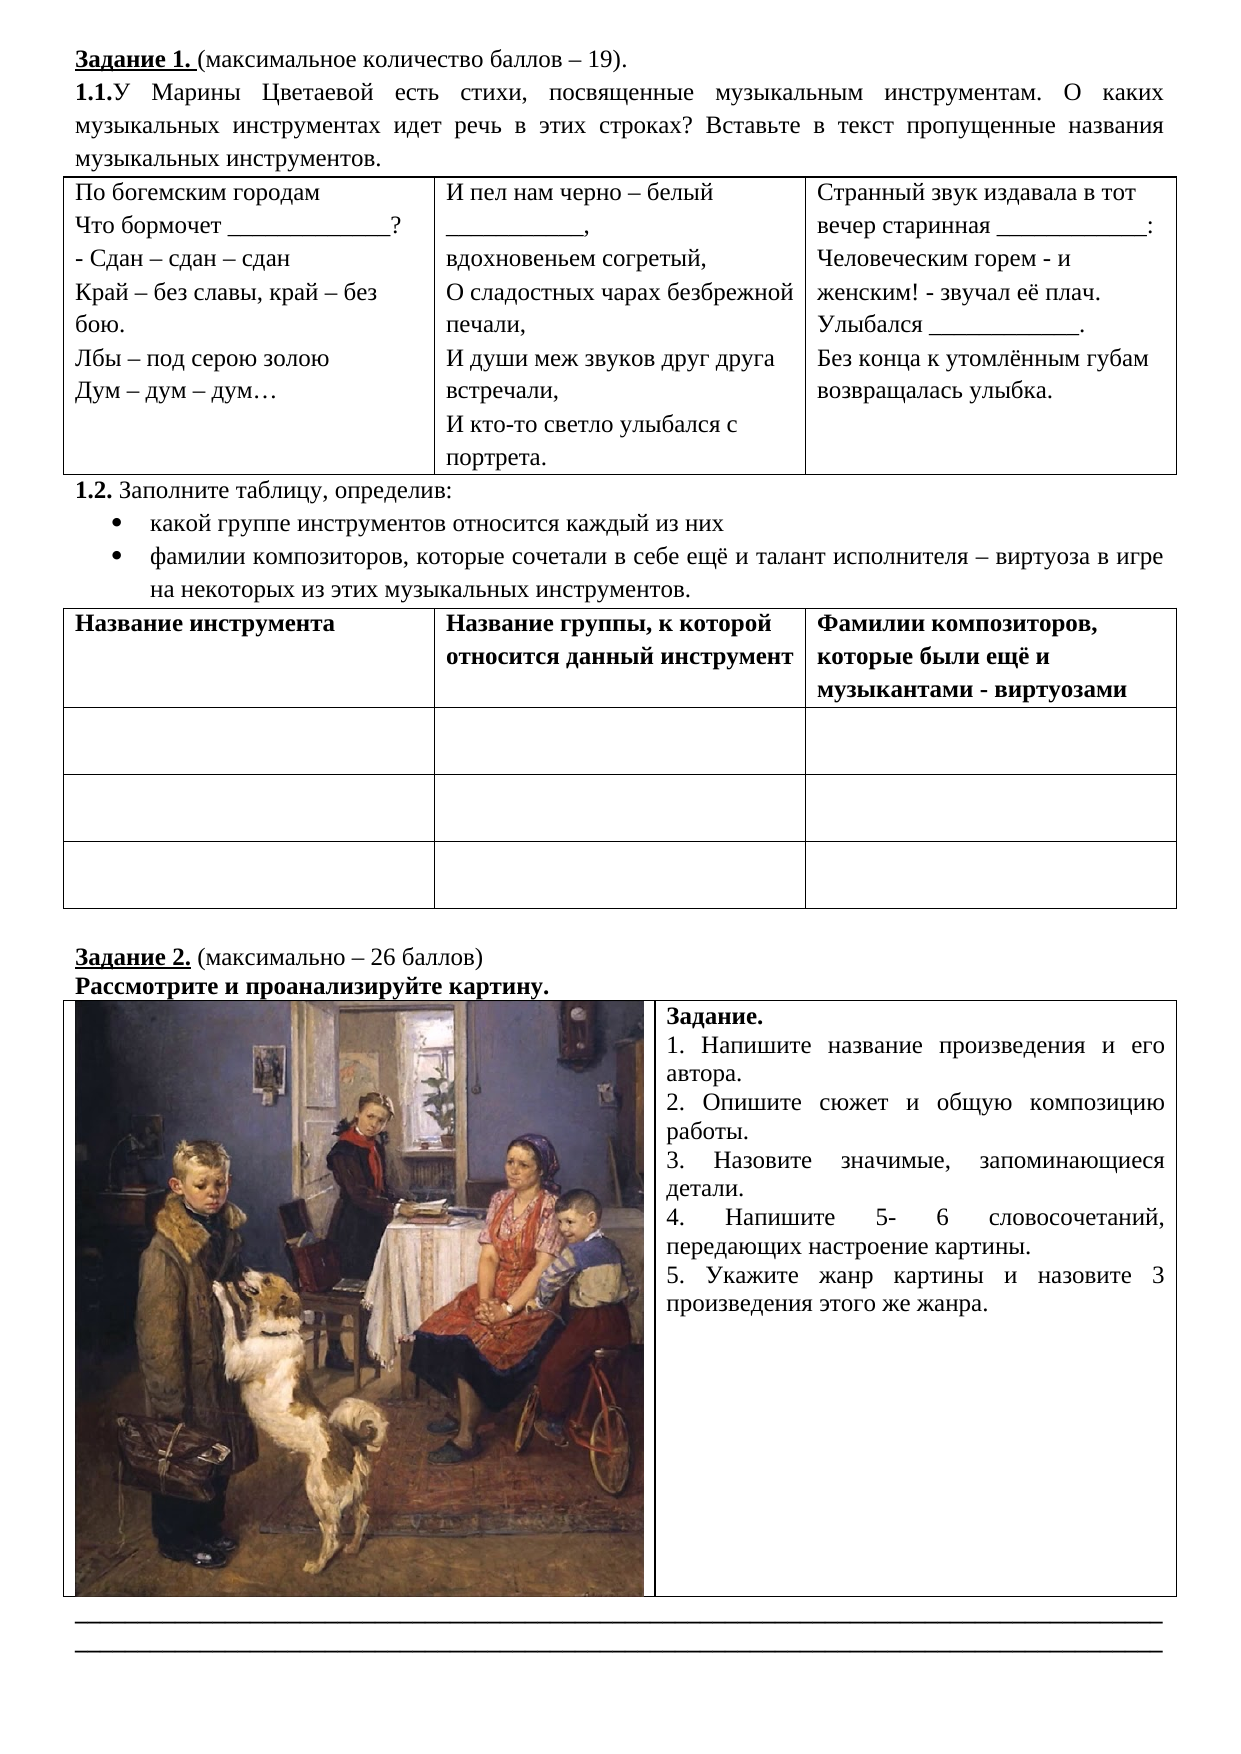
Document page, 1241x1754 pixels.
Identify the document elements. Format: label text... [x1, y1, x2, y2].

list какой группе инструментов относится каждый из них [112, 508, 1165, 537]
text Задание 2. (максимально – 26 баллов) [75, 942, 1165, 971]
table_header Фамилии композиторов, которые были ещё и музыкантами - виртуозами [806, 609, 1176, 707]
table_header И пел нам черно – белый ___________, вдохновеньем согретый, О сладостных чарах безбрежной печали, И души меж звуков друг друга встречали, И кто-то светло улыбался с портрета. [435, 178, 805, 474]
table_cell [64, 842, 434, 908]
table_cell [806, 775, 1176, 841]
text 1.1.У Марины Цветаевой есть стихи, посвященные музыкальным инструментам. О каких музыкальных инструментах идет речь в этих строках? Вставьте в текст пропущенные названия музыкальных инструментов. [75, 77, 1165, 172]
text Рассмотрите и проанализируйте картину. [75, 971, 1165, 1000]
table_header Задание. 1. Напишите название произведения и его автора. 2. Опишите сюжет и общую композицию работы. 3. Назовите значимые, запоминающиеся детали. 4. Напишите 5- 6 словосочетаний, передающих настроение картины. 5. Укажите жанр картины и назовите 3 произведения этого же жанра. [656, 1001, 1176, 1596]
table_header Странный звук издавала в тот вечер старинная ____________: Человеческим горем - и женским! - звучал её плач. Улыбался ____________. Без конца к утомлённым губам возвращалась улыбка. [806, 178, 1176, 474]
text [75, 1597, 1165, 1655]
table_header [644, 1001, 654, 1596]
picture [75, 1001, 644, 1597]
text 1.2. Заполните таблицу, определив: [75, 475, 1165, 504]
table_cell [806, 842, 1176, 908]
list фамилии композиторов, которые сочетали в себе ещё и талант исполнителя – виртуоза в игре на некоторых из этих музыкальных инструментов. [112, 541, 1165, 603]
text Задание 1. (максимальное количество баллов – 19). [75, 44, 1165, 73]
table_cell [64, 708, 434, 774]
table_header Название группы, к которой относится данный инструмент [435, 609, 805, 707]
table_cell [435, 775, 805, 841]
table_cell [435, 708, 805, 774]
table_cell [64, 775, 434, 841]
table_cell [806, 708, 1176, 774]
table_header [64, 1001, 75, 1596]
table_header Название инструмента [64, 609, 434, 707]
table_header По богемским городам Что бормочет _____________? - Сдан – сдан – сдан Край – без славы, край – без бою. Лбы – под серою золою Дум – дум – дум… [64, 178, 434, 474]
table_cell [435, 842, 805, 908]
